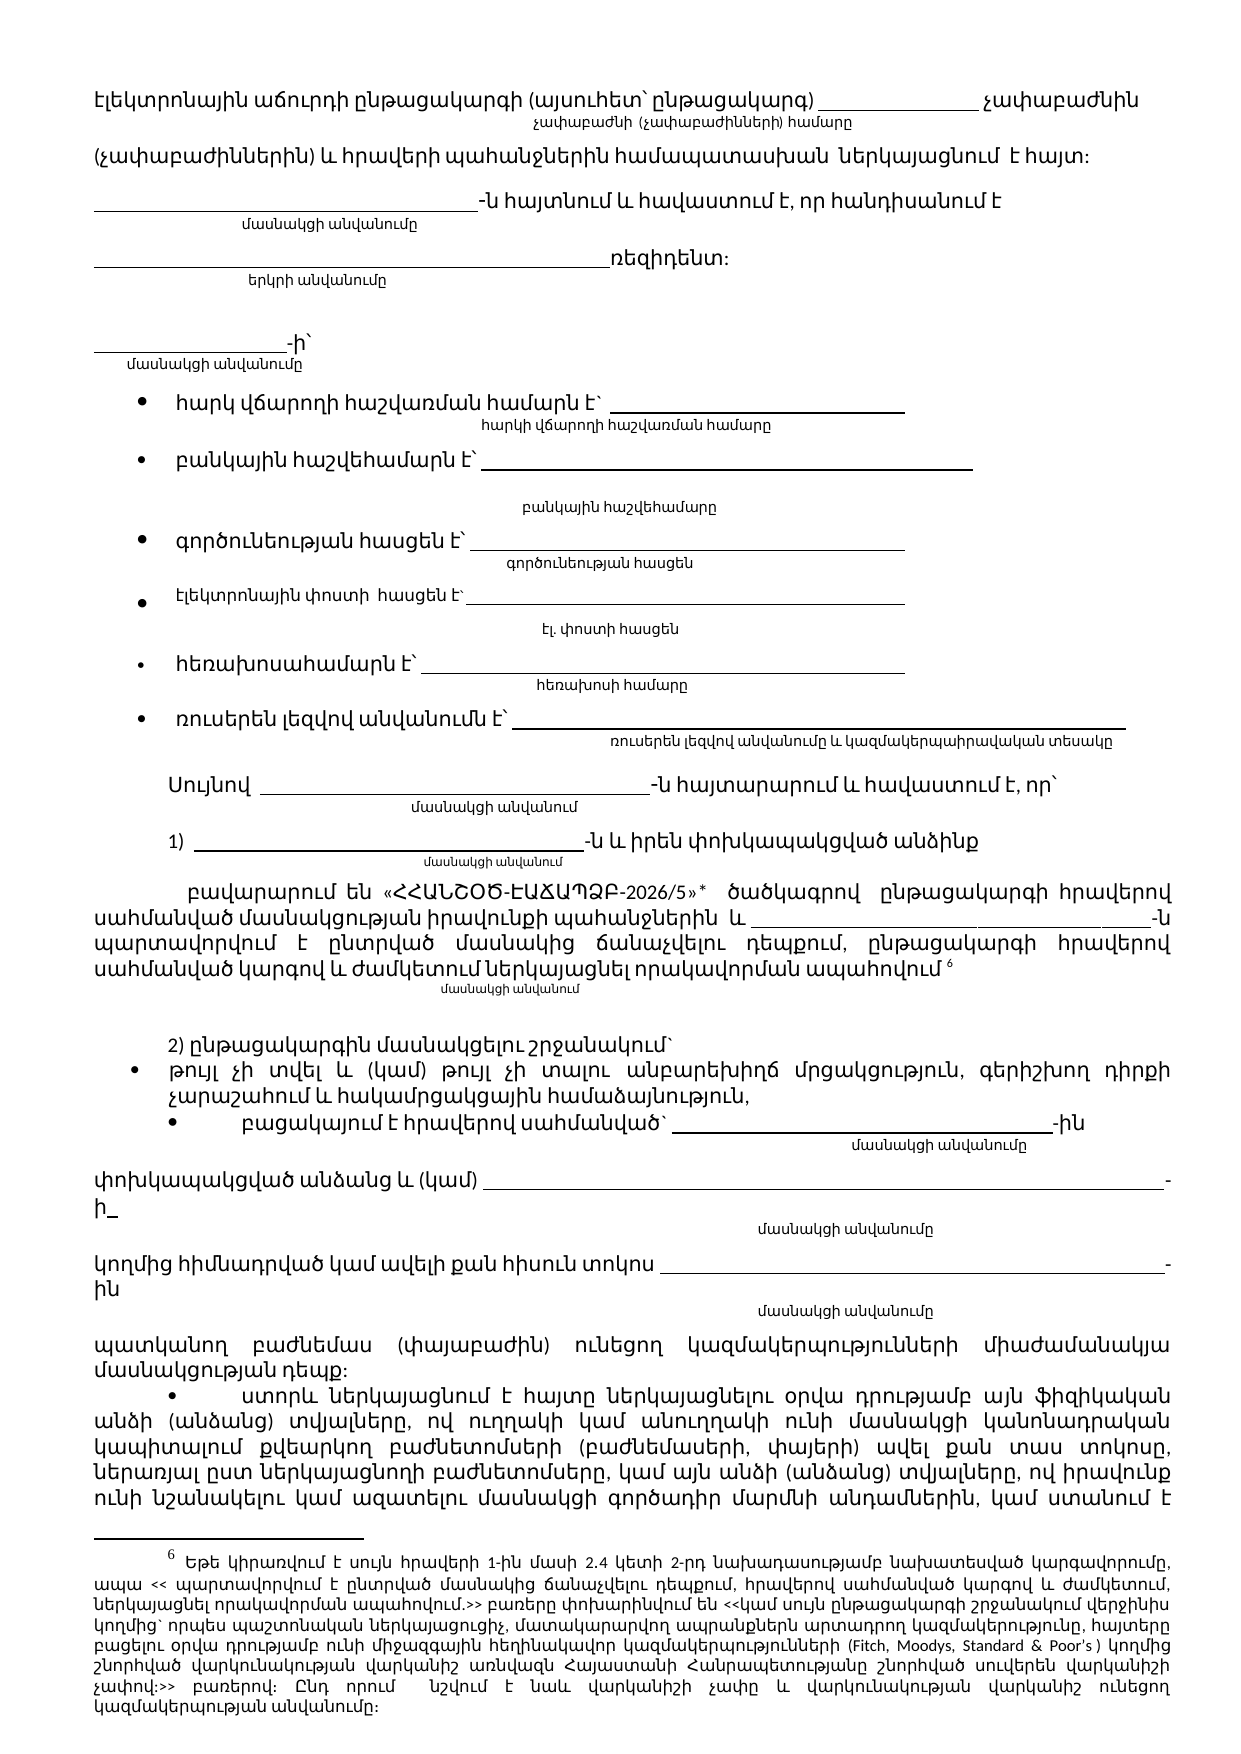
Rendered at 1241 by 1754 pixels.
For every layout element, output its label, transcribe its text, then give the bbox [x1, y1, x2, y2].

text ռեզիդենտ: [94, 245, 1171, 271]
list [94, 1383, 1171, 1510]
list գործունեության հասցեն է՝ [138, 528, 1171, 554]
text 1) -ն և իրեն փոխկապակցված անձինք [94, 829, 1171, 854]
text երկրի անվանումը [94, 271, 1171, 301]
text էլեկտրոնային աճուրդի ընթացակարգի (այսուհետ՝ ընթացակարգ) չափաբաժնին [94, 88, 1171, 113]
list թույլ չի տվել և (կամ) թույլ չի տալու անբարեխիղճ մրցակցություն, գերիշխող դիրքի չարաշահում և հակամրցակցային համաձայնություն, [131, 1057, 1171, 1108]
text կողմից հիմնադրված կամ ավելի քան հիսուն տոկոս -ին [94, 1251, 1171, 1302]
text Սույնով -ն հայտարարում և հավաստում է, որ՝ [94, 768, 1171, 798]
text -ի՝ [94, 330, 1171, 356]
text մասնակցի անվանումը [94, 1220, 1171, 1251]
text բանկային հաշվեհամարը [94, 498, 1171, 528]
text մասնակցի անվանումը [94, 356, 1171, 386]
text մասնակցի անվանում [94, 798, 1171, 829]
text հարկի վճարողի հաշվառման համարը [94, 417, 1171, 447]
text (չափաբաժիններին) և հրավերի պահանջներին համապատասխան ներկայացնում է հայտ: [94, 144, 1171, 169]
text մասնակցի անվանումը [94, 1302, 1171, 1332]
list հեռախոսահամարն է՝ [138, 651, 1171, 676]
text հեռախոսի համարը [462, 676, 1171, 707]
text փոխկապակցված անձանց և (կամ) -ի [94, 1167, 1171, 1220]
text մասնակցի անվանում [94, 981, 1171, 1007]
text գործունեության հասցեն [94, 554, 1171, 584]
list հարկ վճարողի հաշվառման համարն է` [138, 386, 1171, 417]
list ռուսերեն լեզվով անվանումն է՝ [138, 707, 1171, 732]
text մասնակցի անվանումը [94, 215, 1171, 245]
text -ն հայտնում և հավաստում է, որ հանդիսանում է [94, 184, 1171, 215]
text մասնակցի անվանումը [94, 1136, 1171, 1167]
list էլեկտրոնային փոստի հասցեն է՝ [138, 584, 1171, 620]
list բացակայում է հրավերով սահմանված` -ին [94, 1108, 1171, 1136]
text չափաբաժնի (չափաբաժինների) համարը [94, 113, 1171, 144]
text պատկանող բաժնեմաս (փայաբաժին) ունեցող կազմակերպությունների միաժամանակյա մասնակցության դեպք: [94, 1332, 1171, 1383]
text ռուսերեն լեզվով անվանումը և կազմակերպաիրավական տեսակը [536, 732, 1171, 763]
text բավարարում են «ՀՀԱՆՇՕԾ-ԷԱՃԱՊՁԲ-2026/5»* ծածկագրով ընթացակարգի հրավերով սահմանված մասնակցության իրավունքի պահանջներին և -ն պարտավորվում է ընտրված մասնակից ճանաչվելու դեպքում, ընթացակարգի հրավերով սահմանված կարգով և ժամկետում ներկայացնել որակավորման ապահովում [94, 879, 1171, 981]
text 2) ընթացակարգին մասնակցելու շրջանակում` [94, 1032, 1171, 1057]
text մասնակցի անվանում [94, 854, 1171, 879]
text էլ. փոստի հասցեն [94, 620, 1171, 651]
list բանկային հաշվեհամարն է՝ [138, 447, 1171, 498]
